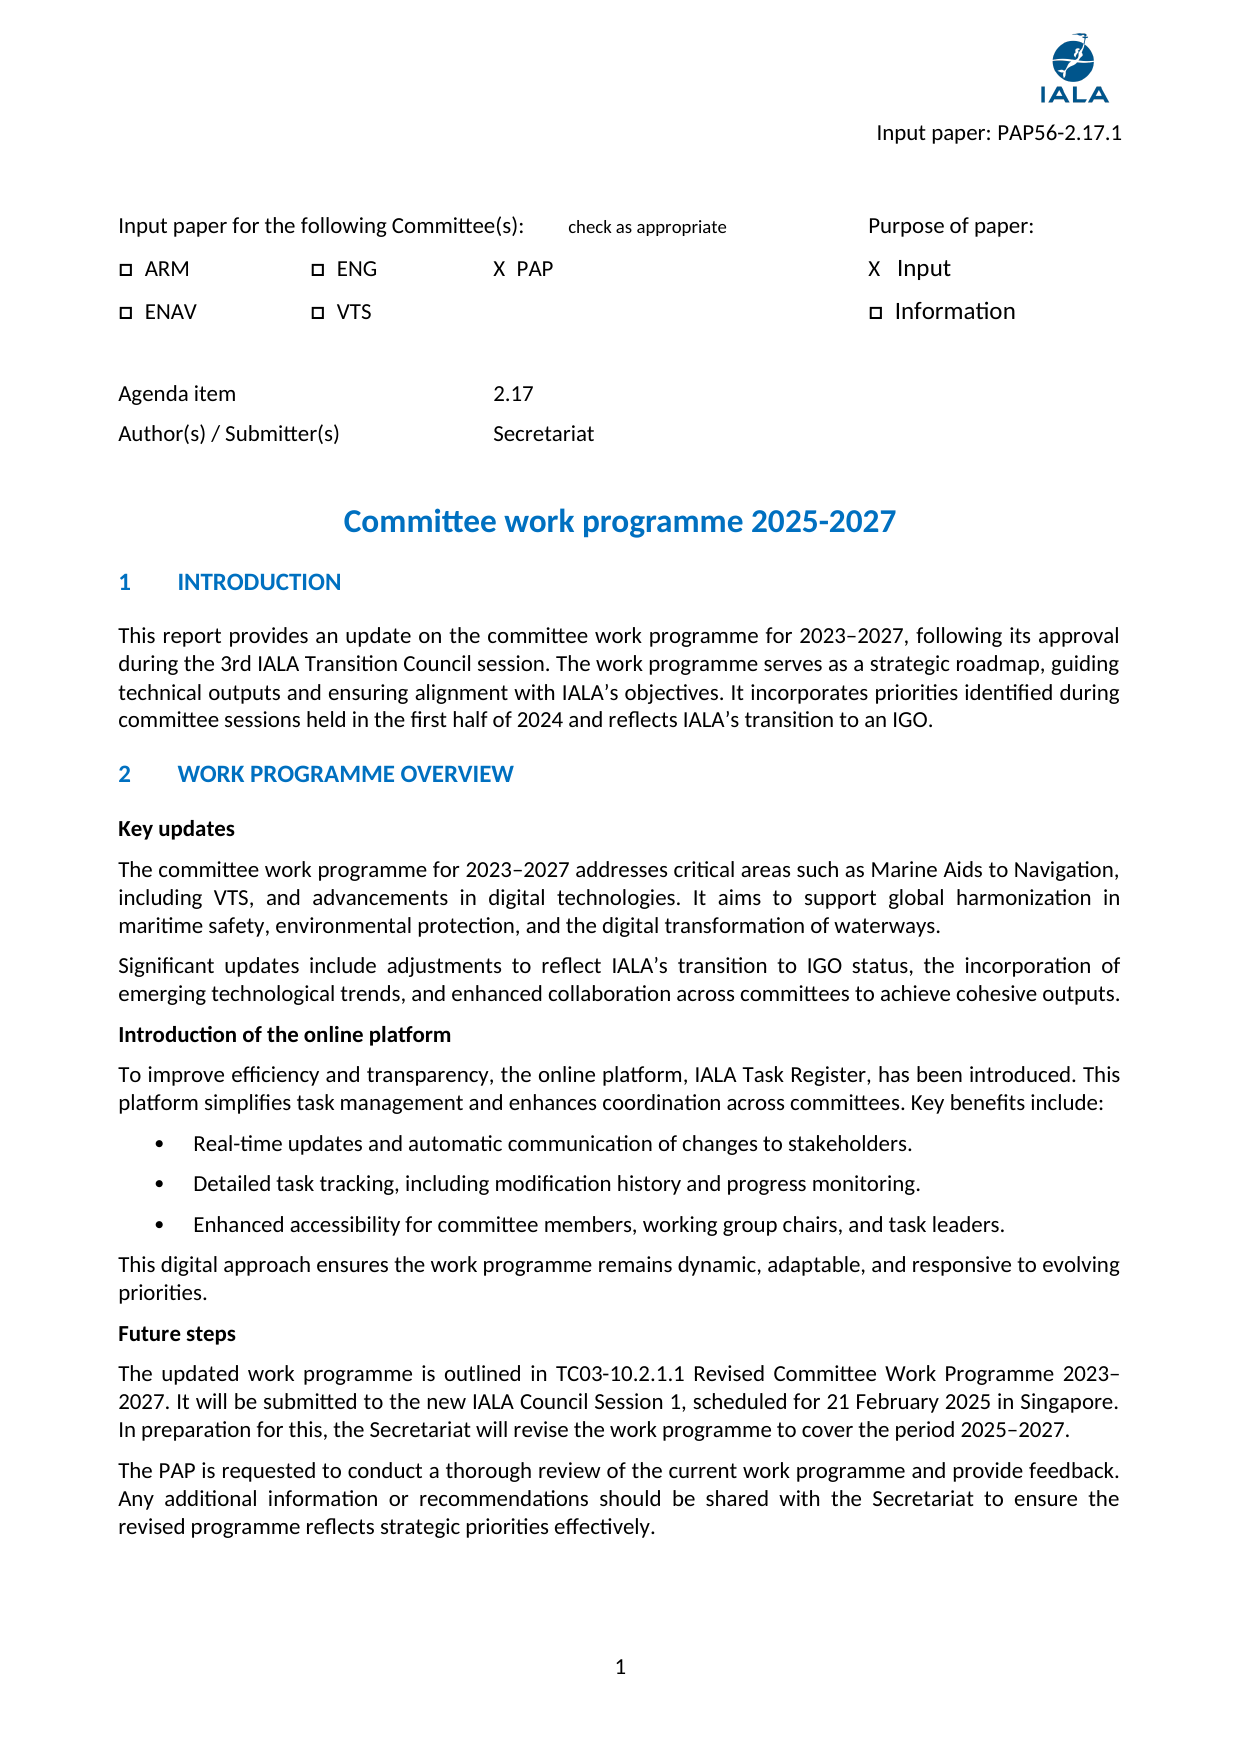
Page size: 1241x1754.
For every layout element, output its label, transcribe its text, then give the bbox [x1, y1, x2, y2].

text Input paper for the following Committee(s): check as appropriate Purpose of paper: [118, 212, 1122, 240]
picture [1025, 25, 1120, 118]
list Real-time updates and automatic communication of changes to stakeholders. [156, 1129, 1122, 1157]
text This report provides an update on the committee work programme for 2023–2027, following its approval during the 3rd IALA Transition Council session. The work programme serves as a strategic roadmap, guiding technical outputs and ensuring alignment with IALA’s objectives. It incorporates priorities identified during committee sessions held in the first half of 2024 and reflects IALA’s transition to an IGO. [118, 622, 1122, 734]
text □ ENAV □ VTS □ Information [118, 295, 1122, 326]
text Future steps [118, 1319, 1122, 1347]
text Input paper: PAP56-2.17.1 [118, 118, 1122, 146]
text This digital approach ensures the work programme remains dynamic, adaptable, and responsive to evolving priorities. [118, 1250, 1122, 1306]
text Author(s) / Submitter(s) Secretariat [118, 419, 1122, 447]
text Agenda item 2.17 [118, 379, 1122, 407]
list Enhanced accessibility for committee members, working group chairs, and task leaders. [156, 1210, 1122, 1238]
text □ ARM □ ENG X PAP X Input [118, 252, 1122, 283]
subtitle Introduction [118, 566, 1122, 597]
list Detailed task tracking, including modification history and progress monitoring. [156, 1169, 1122, 1197]
text The PAP is requested to conduct a thorough review of the current work programme and provide feedback. Any additional information or recommendations should be shared with the Secretariat to ensure the revised programme reflects strategic priorities effectively. [118, 1456, 1122, 1540]
subtitle work programme overview [118, 759, 1122, 789]
text The updated work programme is outlined in TC03-10.2.1.1 Revised Committee Work Programme 2023–2027. It will be submitted to the new IALA Council Session 1, scheduled for 21 February 2025 in Singapore. In preparation for this, the Secretariat will revise the work programme to cover the period 2025–2027. [118, 1359, 1122, 1443]
text Significant updates include adjustments to reflect IALA’s transition to IGO status, the incorporation of emerging technological trends, and enhanced collaboration across committees to achieve cohesive outputs. [118, 951, 1122, 1007]
title Committee work programme 2025-2027 [118, 500, 1122, 541]
text Key updates [118, 814, 1122, 842]
text Introduction of the online platform [118, 1020, 1122, 1048]
text To improve efficiency and transparency, the online platform, IALA Task Register, has been introduced. This platform simplifies task management and enhances coordination across committees. Key benefits include: [118, 1060, 1122, 1116]
text The committee work programme for 2023–2027 addresses critical areas such as Marine Aids to Navigation, including VTS, and advancements in digital technologies. It aims to support global harmonization in maritime safety, environmental protection, and the digital transformation of waterways. [118, 855, 1122, 939]
